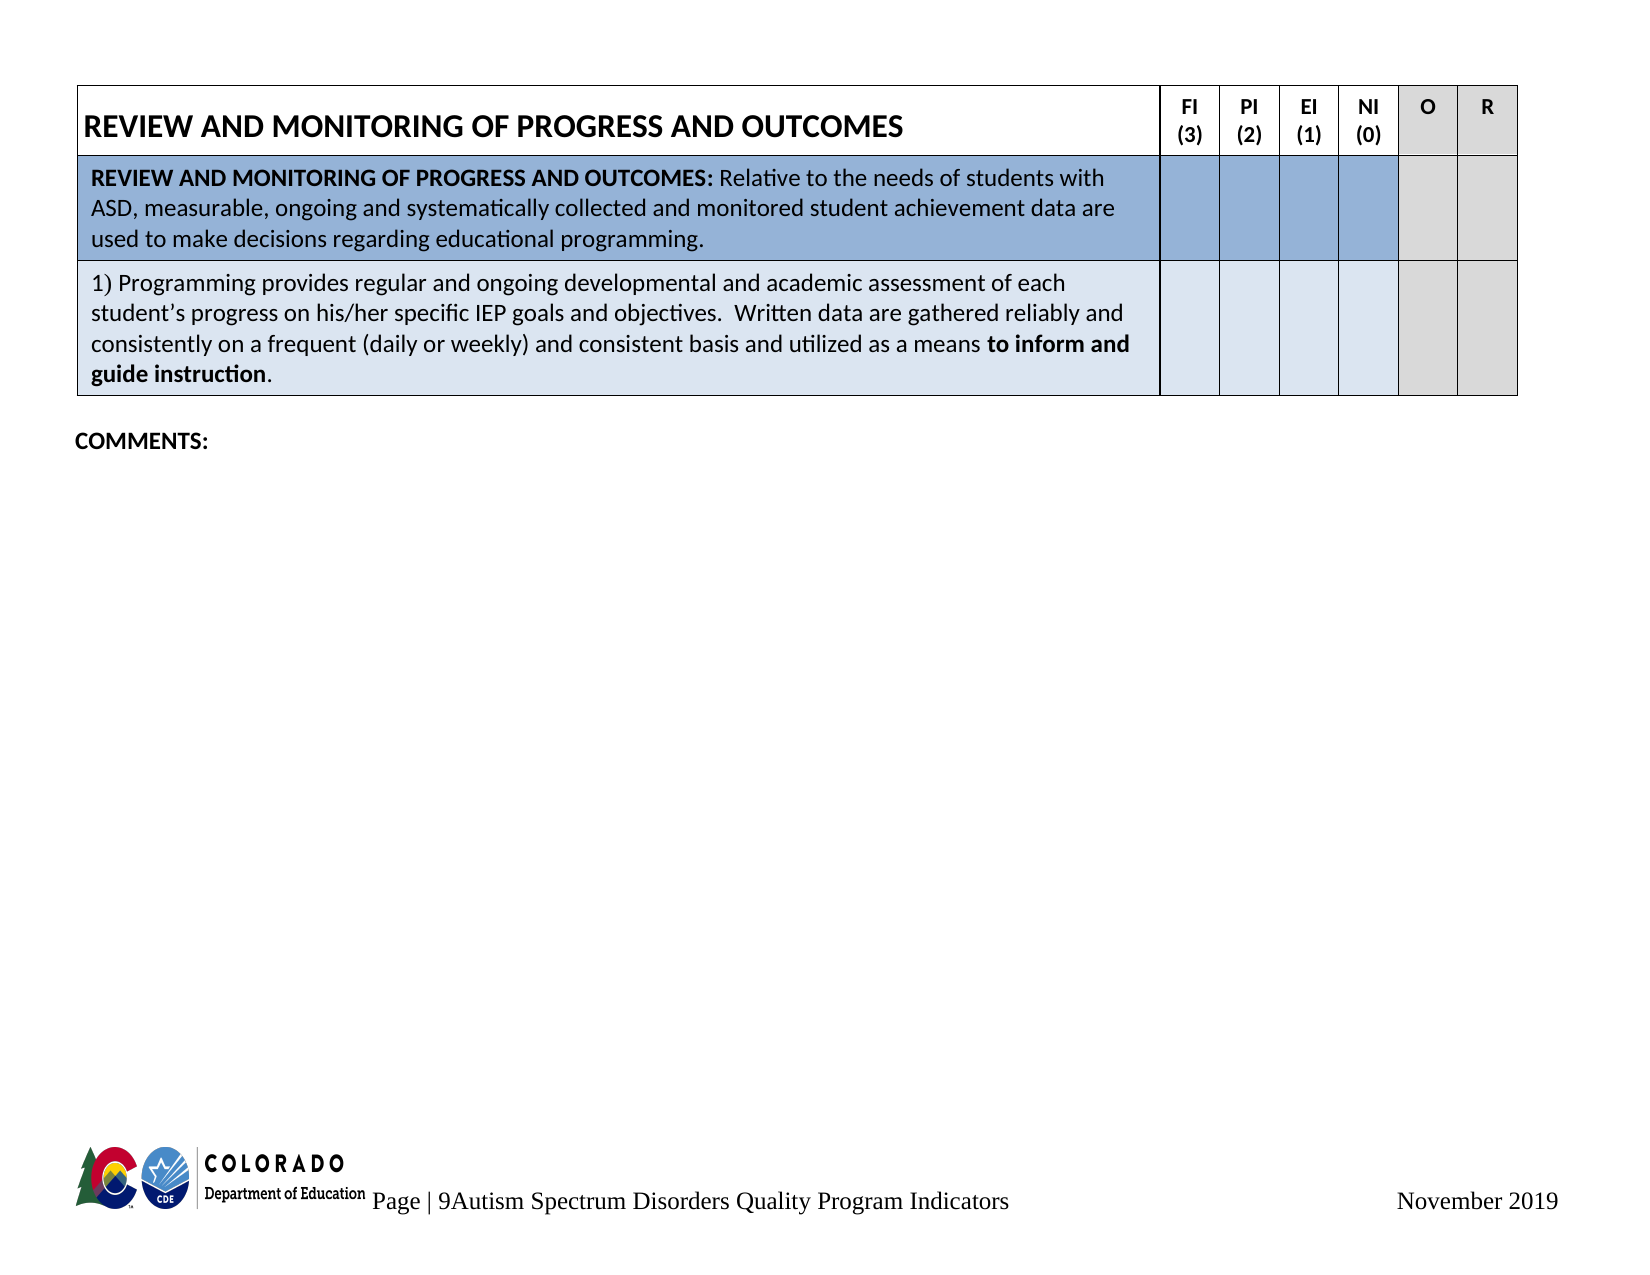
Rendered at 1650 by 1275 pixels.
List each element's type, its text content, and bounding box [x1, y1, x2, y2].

table_cell [1161, 156, 1219, 260]
picture [75, 1147, 366, 1210]
table_cell [1161, 261, 1219, 395]
table_cell [1220, 156, 1279, 260]
table_header R [1458, 86, 1517, 154]
table_cell REVIEW AND MONITORING OF PROGRESS AND OUTCOMES: Relative to the needs of students with ASD, measurable, ongoing and systematically collected and monitored student achievement data are used to make decisions regarding educational programming. [78, 156, 1159, 260]
table_cell [1458, 261, 1517, 395]
table_cell [1399, 261, 1457, 395]
table_cell [1280, 156, 1338, 260]
table_cell [1458, 156, 1517, 260]
table_header FI (3) [1161, 86, 1219, 154]
table_header O [1399, 86, 1457, 154]
table_cell [1220, 261, 1279, 395]
table_cell [1339, 156, 1398, 260]
table_cell [1399, 156, 1457, 260]
table_cell 1) Programming provides regular and ongoing developmental and academic assessment of each student’s progress on his/her specific IEP goals and objectives. Written data are gathered reliably and consistently on a frequent (daily or weekly) and consistent basis and utilized as a means to inform and guide instruction. [78, 261, 1159, 395]
table_cell [1339, 261, 1398, 395]
table_header REVIEW AND MONITORING OF PROGRESS AND OUTCOMES [78, 86, 1159, 154]
table_header NI (0) [1339, 86, 1398, 154]
text COMMENTS: [75, 426, 1575, 456]
table_header EI (1) [1280, 86, 1338, 154]
table_cell [1280, 261, 1338, 395]
table_header PI (2) [1220, 86, 1279, 154]
